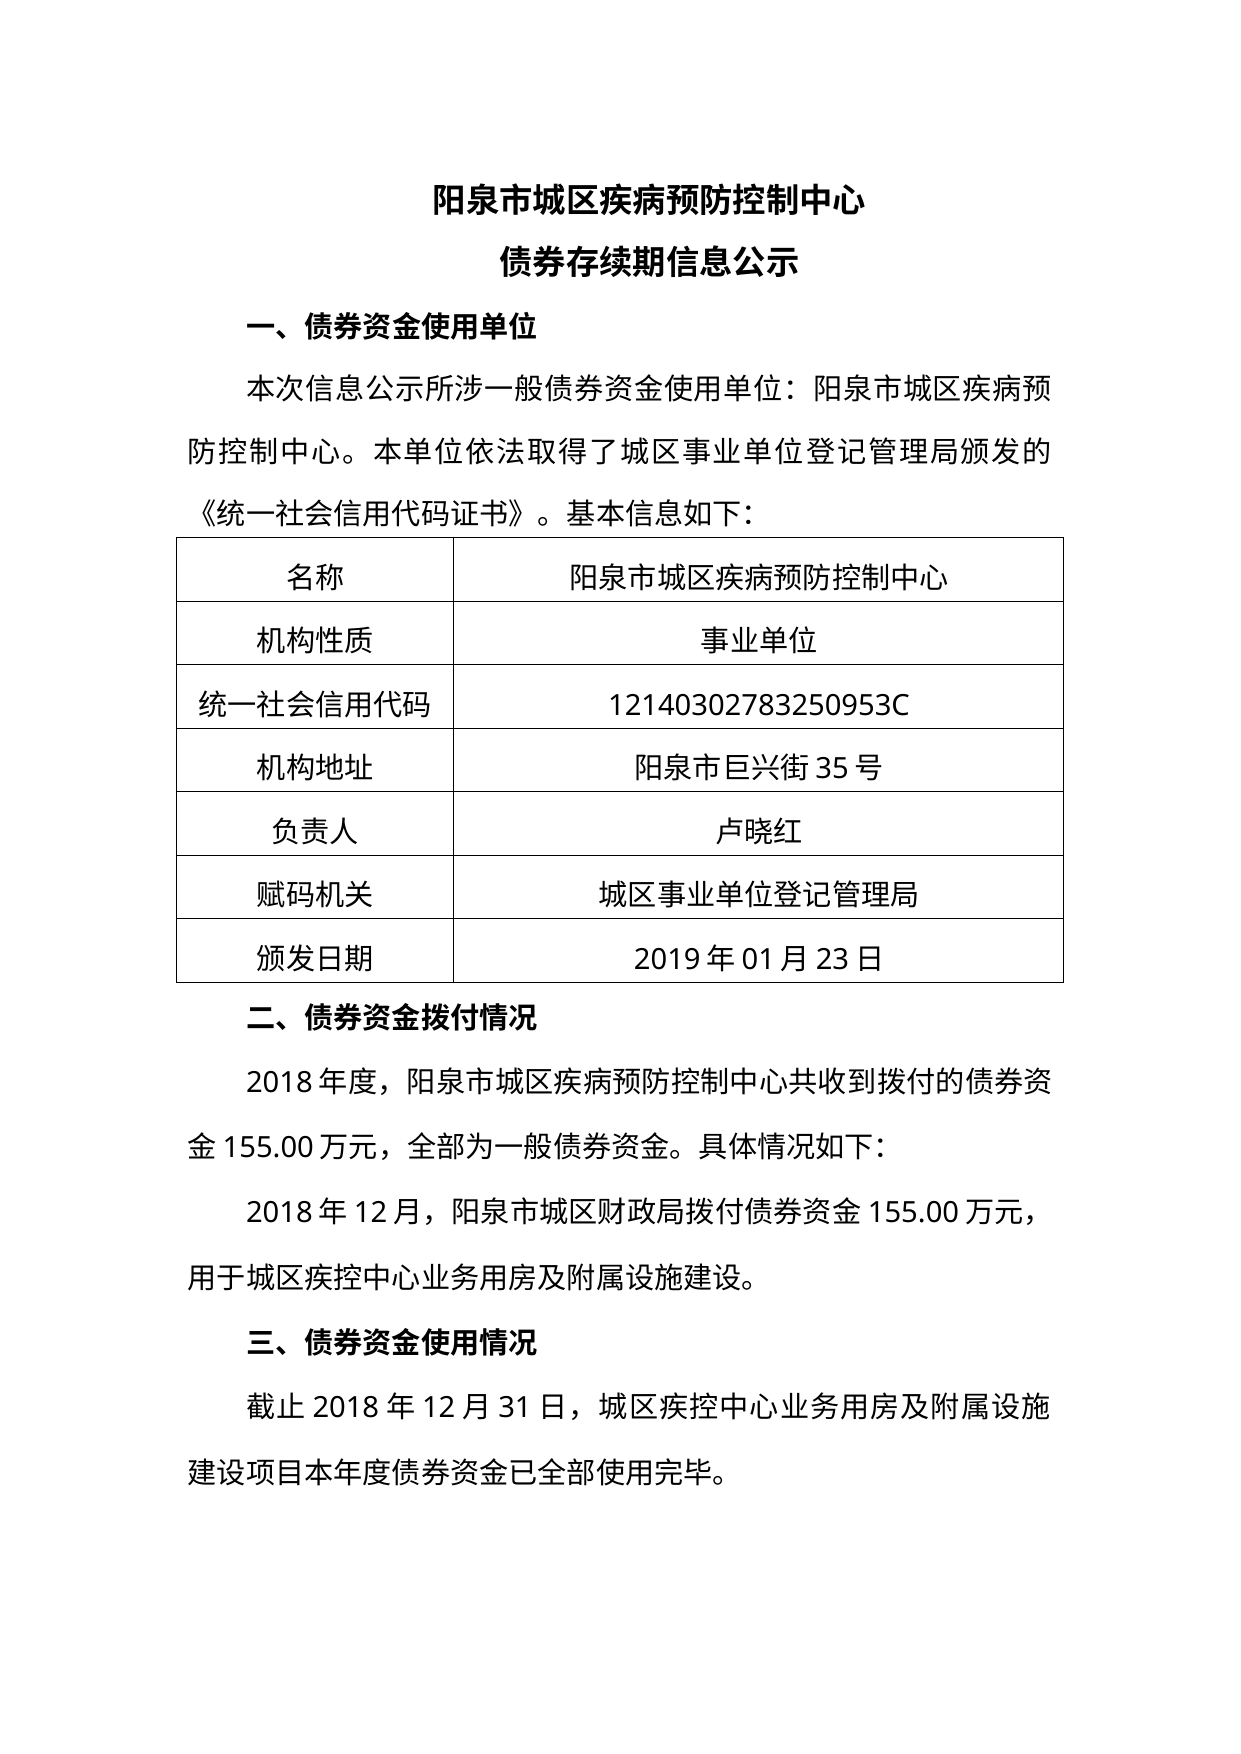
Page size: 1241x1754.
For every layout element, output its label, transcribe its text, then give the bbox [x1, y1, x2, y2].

table_cell 阳泉市巨兴街35号 [454, 729, 1063, 791]
text 本次信息公示所涉一般债券资金使用单位：阳泉市城区疾病预防控制中心。本单位依法取得了城区事业单位登记管理局颁发的《统一社会信用代码证书》。基本信息如下： [187, 349, 1053, 537]
table_header 名称 [177, 538, 453, 601]
text 一、债券资金使用单位 [187, 287, 1053, 349]
text 2018年度，阳泉市城区疾病预防控制中心共收到拨付的债券资金155.00万元，全部为一般债券资金。具体情况如下： [187, 1048, 1053, 1178]
table_cell 负责人 [177, 792, 453, 855]
text 2018年12月，阳泉市城区财政局拨付债券资金155.00万元，用于城区疾控中心业务用房及附属设施建设。 [187, 1178, 1053, 1308]
text 阳泉市城区疾病预防控制中心 [187, 162, 1053, 224]
table_cell 12140302783250953C [454, 665, 1063, 728]
text 债券存续期信息公示 [187, 224, 1053, 287]
table_header 阳泉市城区疾病预防控制中心 [454, 538, 1063, 601]
text 二、债券资金拨付情况 [187, 983, 1053, 1048]
table_cell 卢晓红 [454, 792, 1063, 855]
table_cell 城区事业单位登记管理局 [454, 856, 1063, 918]
table_cell 机构性质 [177, 602, 453, 664]
table_cell 赋码机关 [177, 856, 453, 918]
table_cell 机构地址 [177, 729, 453, 791]
table_cell 颁发日期 [177, 919, 453, 982]
text 三、债券资金使用情况 [187, 1308, 1053, 1373]
table_cell 统一社会信用代码 [177, 665, 453, 728]
table_cell 事业单位 [454, 602, 1063, 664]
table_cell 2019年01月23日 [454, 919, 1063, 982]
text 截止2018年12月31日，城区疾控中心业务用房及附属设施建设项目本年度债券资金已全部使用完毕。 [187, 1373, 1053, 1503]
